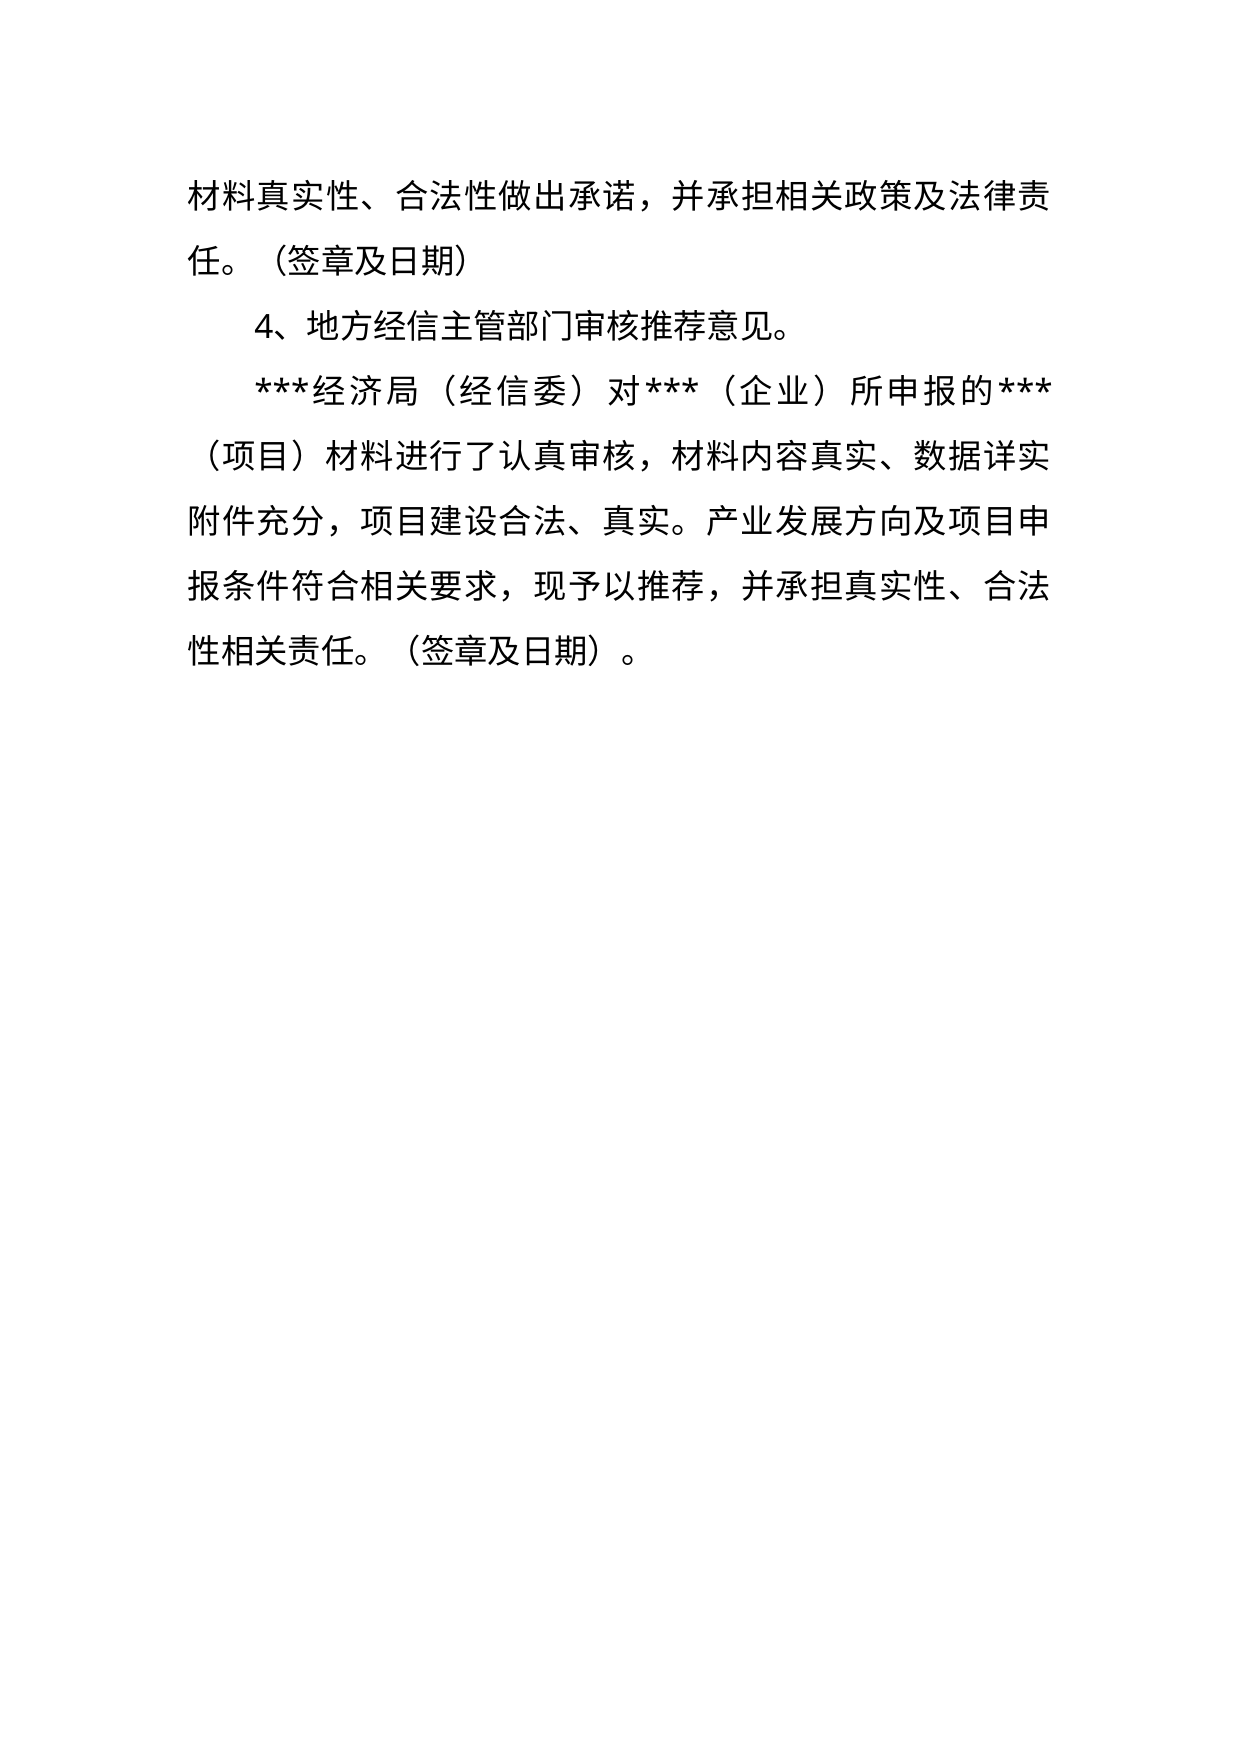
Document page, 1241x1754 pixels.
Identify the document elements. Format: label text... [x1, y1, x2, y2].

text 4、地方经信主管部门审核推荐意见。 [187, 292, 1053, 357]
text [187, 162, 1053, 292]
text ***经济局（经信委）对***（企业）所申报的***（项目）材料进行了认真审核，材料内容真实、数据详实、附件充分，项目建设合法、真实。产业发展方向及项目申报条件符合相关要求，现予以推荐，并承担真实性、合法性相关责任。（签章及日期）。 [187, 357, 1053, 682]
